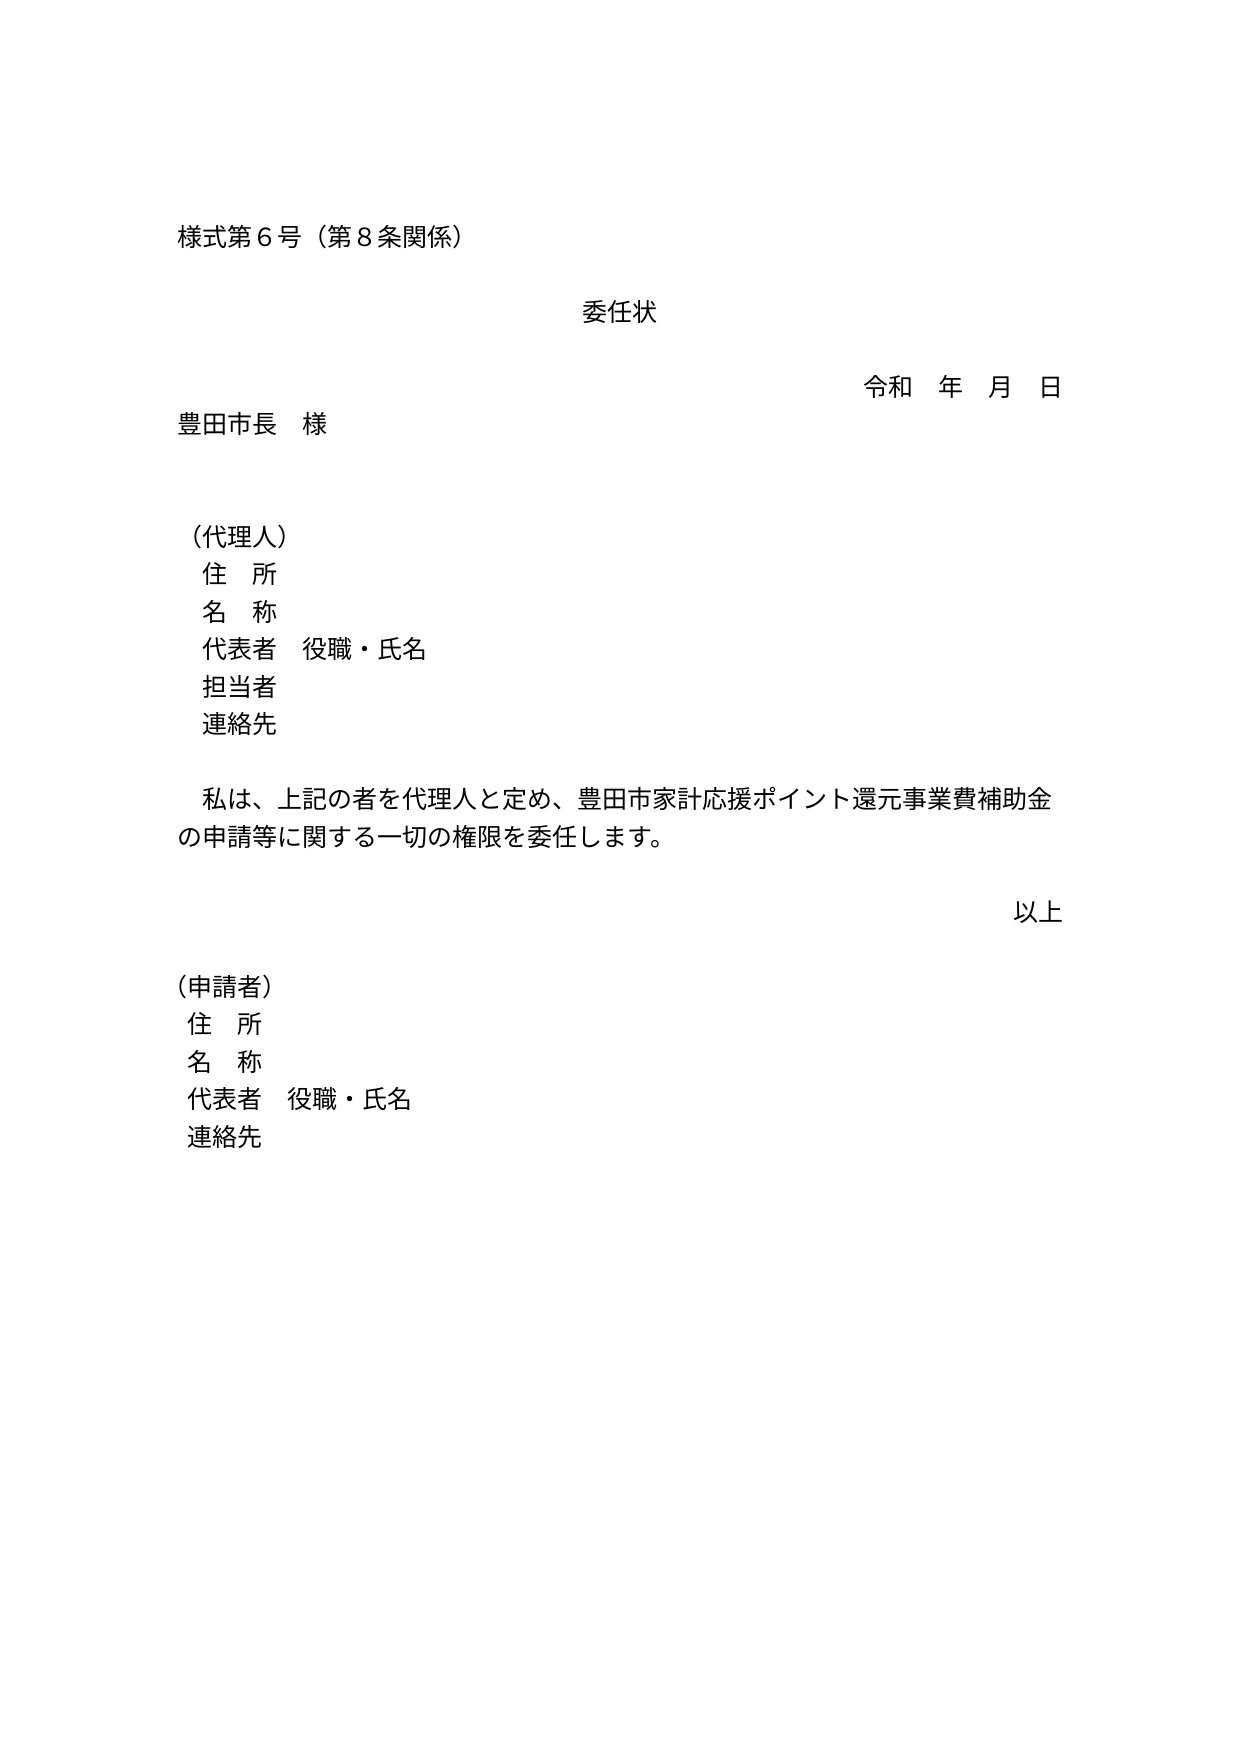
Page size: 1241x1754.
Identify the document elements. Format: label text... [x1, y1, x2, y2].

text 様式第６号（第８条関係） [177, 217, 1063, 254]
text 以上 [177, 892, 1063, 929]
text 私は、上記の者を代理人と定め、豊田市家計応援ポイント還元事業費補助金の申請等に関する一切の権限を委任します。 [177, 779, 1063, 854]
text 豊田市長 様 [177, 404, 1063, 442]
text 代表者 役職・氏名 [162, 1079, 1063, 1117]
text 名 称 [177, 592, 1063, 629]
text 連絡先 [162, 1117, 1063, 1154]
text （申請者） [162, 967, 1063, 1004]
text 担当者 [177, 667, 1063, 704]
text 代表者 役職・氏名 [177, 629, 1063, 667]
text 令和 年 月 日 [177, 367, 1063, 404]
text 名 称 [162, 1042, 1063, 1079]
text 住 所 [162, 1004, 1063, 1042]
text （代理人） [177, 517, 1063, 554]
text 住 所 [177, 554, 1063, 592]
text 連絡先 [177, 704, 1063, 742]
text 委任状 [177, 292, 1063, 329]
